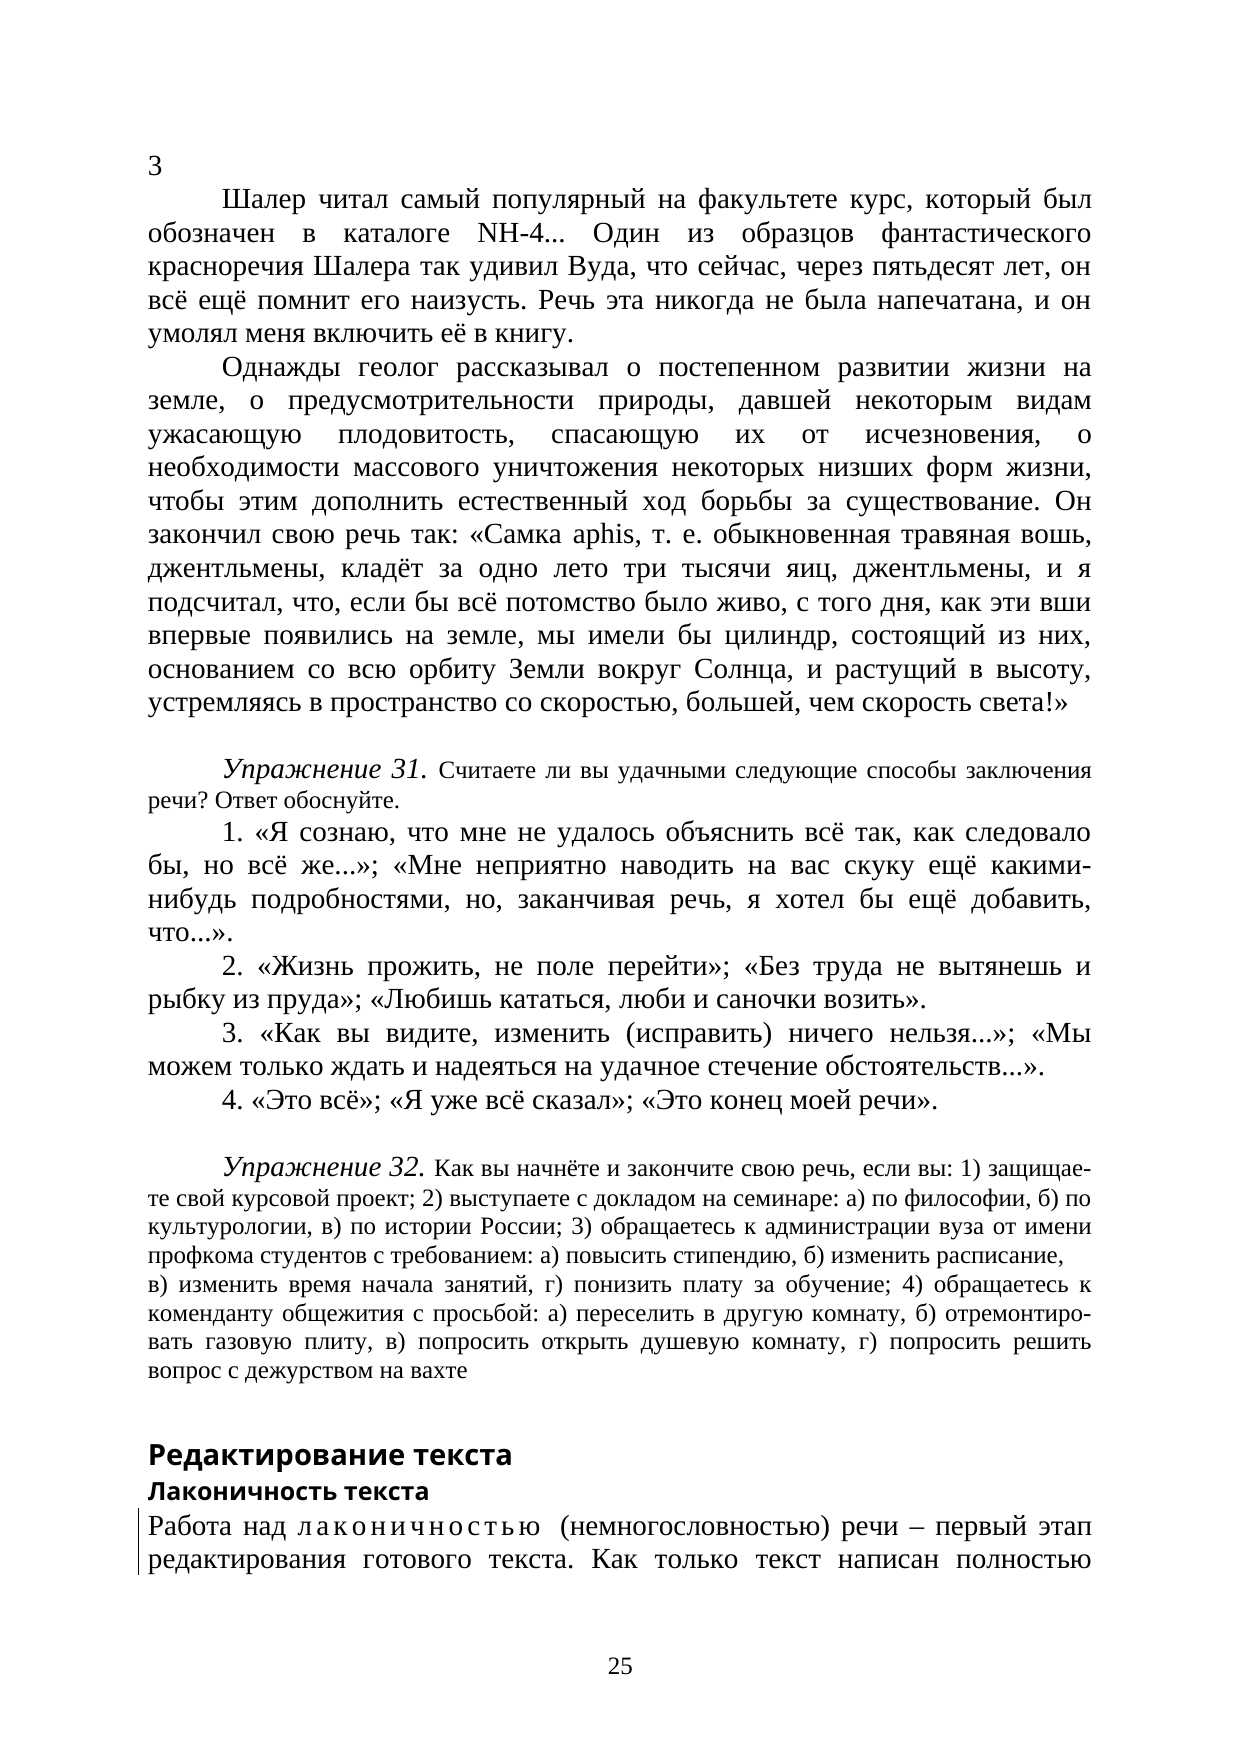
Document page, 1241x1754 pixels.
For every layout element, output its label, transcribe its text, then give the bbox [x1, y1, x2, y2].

text Упражнение 31. Считаете ли вы удачными следующие способы заключения речи? Ответ обоснуйте. [148, 751, 1092, 814]
text Шалер читал самый популярный на факультете курс, который был обозначен в каталоге NН-4... Один из образцов фантастического красноречия Шалера так удивил Вуда, что сейчас, через пятьдесят лет, он всё ещё помнит его наизусть. Речь эта никогда не была напечатана, и он умолял меня включить её в книгу. [148, 181, 1092, 349]
text Однажды геолог рассказывал о постепенном развитии жизни на земле, о предусмотрительности природы, давшей некоторым видам ужасающую плодовитость, спасающую их от исчезновения, о необходимости массового уничтожения некоторых низших форм жизни, чтобы этим дополнить естественный ход борьбы за существование. Он закончил свою речь так: «Самка aphis, т. е. обыкновенная травяная вошь, джентльмены, кладёт за одно лето три тысячи яиц, джентльмены, и я подсчитал, что, если бы всё потомство было живо, с того дня, как эти вши впервые появились на земле, мы имели бы цилиндр, состоящий из них, основанием со всю орбиту Земли вокруг Солнца, и растущий в высоту, устремляясь в пространство со скоростью, большей, чем скорость света!» [148, 349, 1092, 718]
text 1. «Я сознаю, что мне не удалось объяснить всё так, как следовало бы, но всё же...»; «Мне неприятно наводить на вас скуку ещё какими-нибудь подробностями, но, заканчивая речь, я хотел бы ещё добавить, что...». [148, 814, 1092, 948]
text Редактирование текста [148, 1434, 1092, 1474]
text Лаконичность текста [148, 1474, 1092, 1508]
text 3. «Как вы видите, изменить (исправить) ничего нельзя...»; «Мы можем только ждать и надеяться на удачное стечение обстоятельств...». [148, 1015, 1092, 1082]
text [148, 1508, 1092, 1575]
text 3 [148, 148, 1092, 181]
text Упражнение 32. Как вы начнёте и закончите свою речь, если вы: 1) защищае-те свой курсовой проект; 2) выступаете с докладом на семинаре: а) по философии, б) по культурологии, в) по истории России; 3) обращаетесь к администрации вуза от имени профкома студентов с требованием: а) повысить стипендию, б) изменить расписание, [148, 1149, 1092, 1269]
text 2. «Жизнь прожить, не поле перейти»; «Без труда не вытянешь и рыбку из пруда»; «Любишь кататься, люби и саночки возить». [148, 948, 1092, 1015]
text 4. «Это всё»; «Я уже всё сказал»; «Это конец моей речи». [148, 1082, 1092, 1116]
text в) изменить время начала занятий, г) понизить плату за обучение; 4) обращаетесь к коменданту общежития с просьбой: а) переселить в другую комнату, б) отремонтиро-вать газовую плиту, в) попросить открыть душевую комнату, г) попросить решить вопрос с дежурством на вахте [148, 1269, 1092, 1384]
